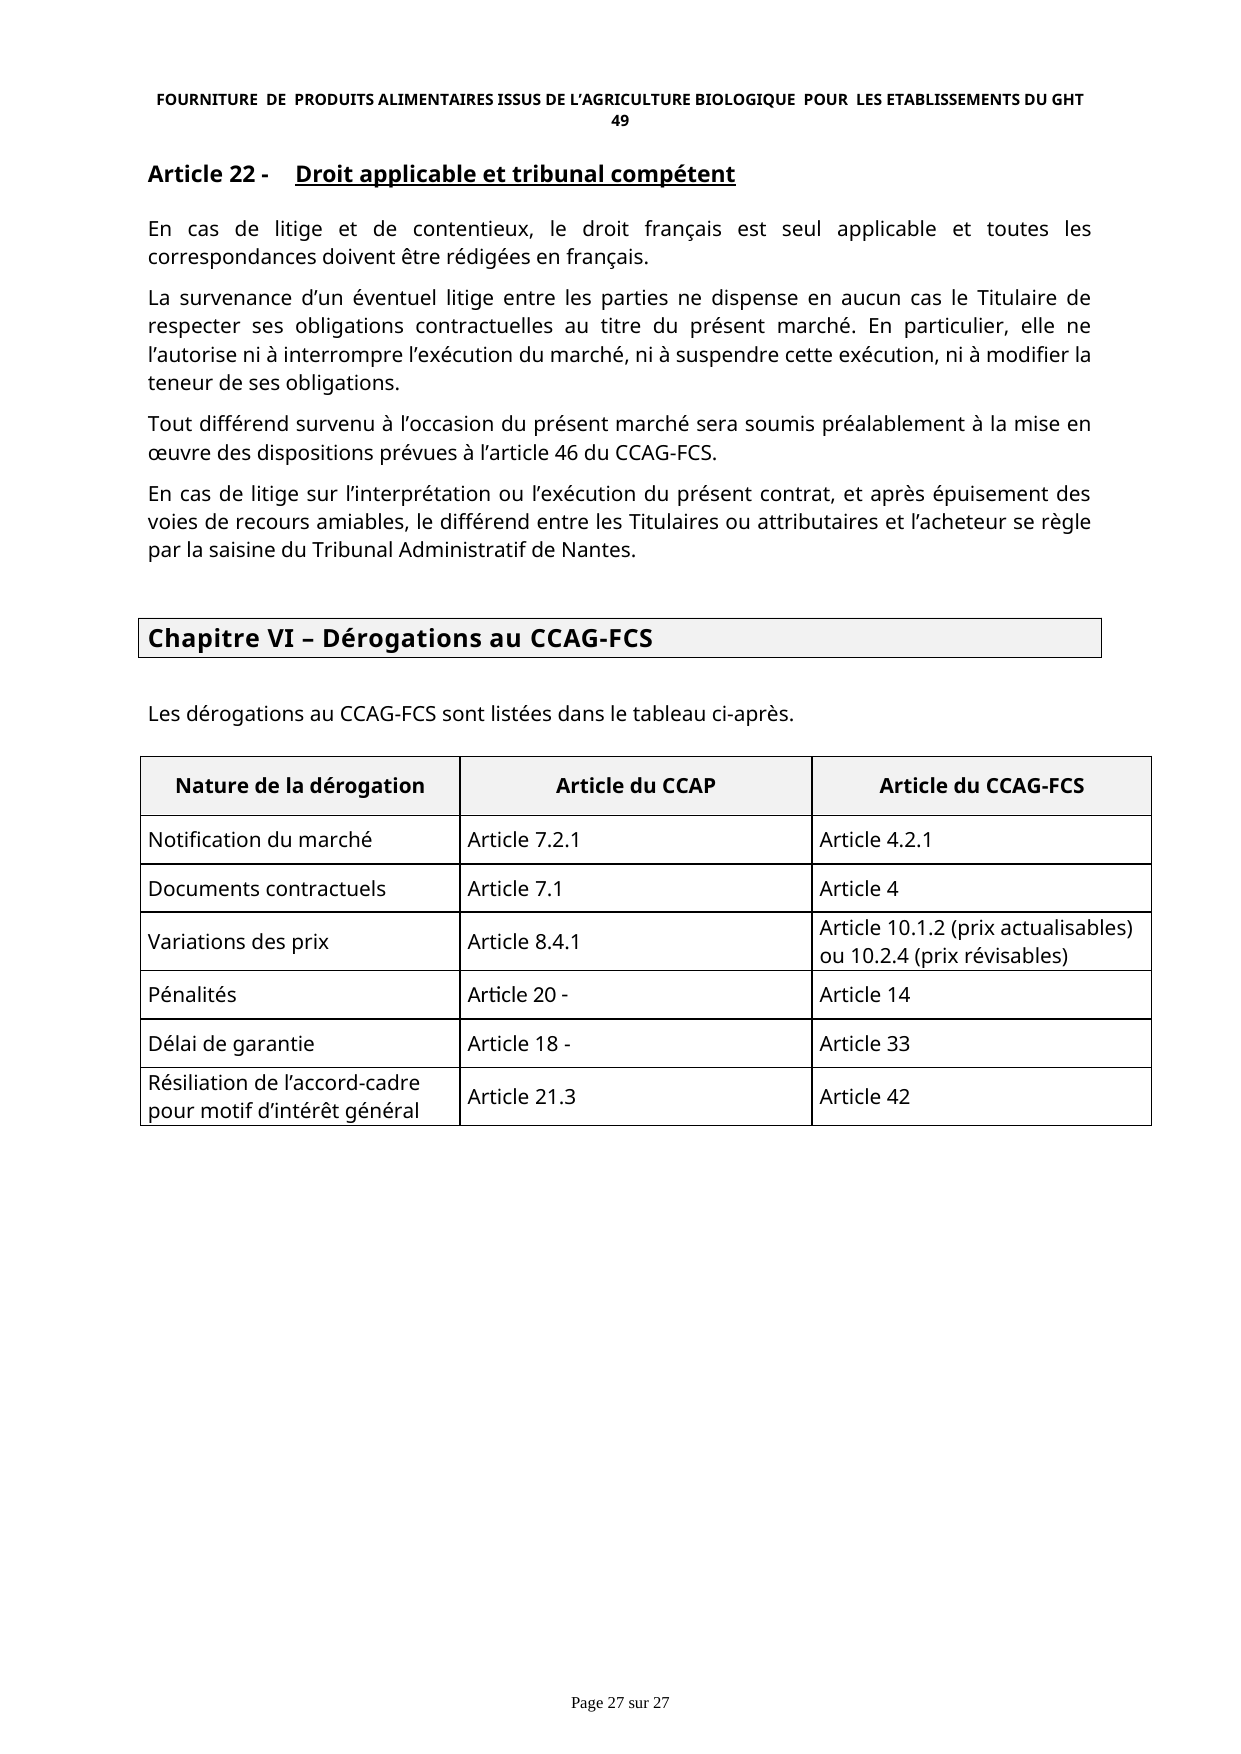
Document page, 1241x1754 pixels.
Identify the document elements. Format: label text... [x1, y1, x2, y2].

table_cell Article 10.1.2 (prix actualisables) ou 10.2.4 (prix révisables) [813, 913, 1151, 970]
table_cell Article 7.2.1 [461, 816, 811, 863]
table_header Nature de la dérogation [141, 757, 459, 814]
table_cell Article 4 [813, 865, 1151, 911]
table_cell Documents contractuels [141, 865, 459, 911]
table_cell Article 4.2.1 [813, 816, 1151, 863]
table_cell Article 42 [813, 1068, 1151, 1125]
table_cell Article 20 - [461, 971, 811, 1018]
table_cell Résiliation de l’accord-cadre pour motif d’intérêt général [141, 1068, 459, 1125]
table_cell Article 14 [813, 971, 1151, 1018]
table_header Article du CCAP [461, 757, 811, 814]
table_cell Variations des prix [141, 913, 459, 970]
text Chapitre VI – Dérogations au CCAG-FCS [139, 619, 1101, 657]
table_cell Notification du marché [141, 816, 459, 863]
table_header Article du CCAG-FCS [813, 757, 1151, 814]
table_cell Pénalités [141, 971, 459, 1018]
table_cell Article 33 [813, 1020, 1151, 1066]
table_cell Article 18 - [461, 1020, 811, 1066]
subtitle Droit applicable et tribunal compétent [148, 157, 1093, 189]
table_cell Article 21.3 [461, 1068, 811, 1125]
text En cas de litige sur l’interprétation ou l’exécution du présent contrat, et après épuisement des voies de recours amiables, le différend entre les Titulaires ou attributaires et l’acheteur se règle par la saisine du Tribunal Administratif de Nantes. [148, 479, 1093, 564]
text Tout différend survenu à l’occasion du présent marché sera soumis préalablement à la mise en œuvre des dispositions prévues à l’article 46 du CCAG-FCS. [148, 409, 1093, 466]
table_cell Article 7.1 [461, 865, 811, 911]
table_cell Délai de garantie [141, 1020, 459, 1066]
text Les dérogations au CCAG-FCS sont listées dans le tableau ci-après. [148, 699, 1093, 727]
text La survenance d’un éventuel litige entre les parties ne dispense en aucun cas le Titulaire de respecter ses obligations contractuelles au titre du présent marché. En particulier, elle ne l’autorise ni à interrompre l’exécution du marché, ni à suspendre cette exécution, ni à modifier la teneur de ses obligations. [148, 283, 1093, 397]
table_cell Article 8.4.1 [461, 913, 811, 970]
text En cas de litige et de contentieux, le droit français est seul applicable et toutes les correspondances doivent être rédigées en français. [148, 214, 1093, 271]
